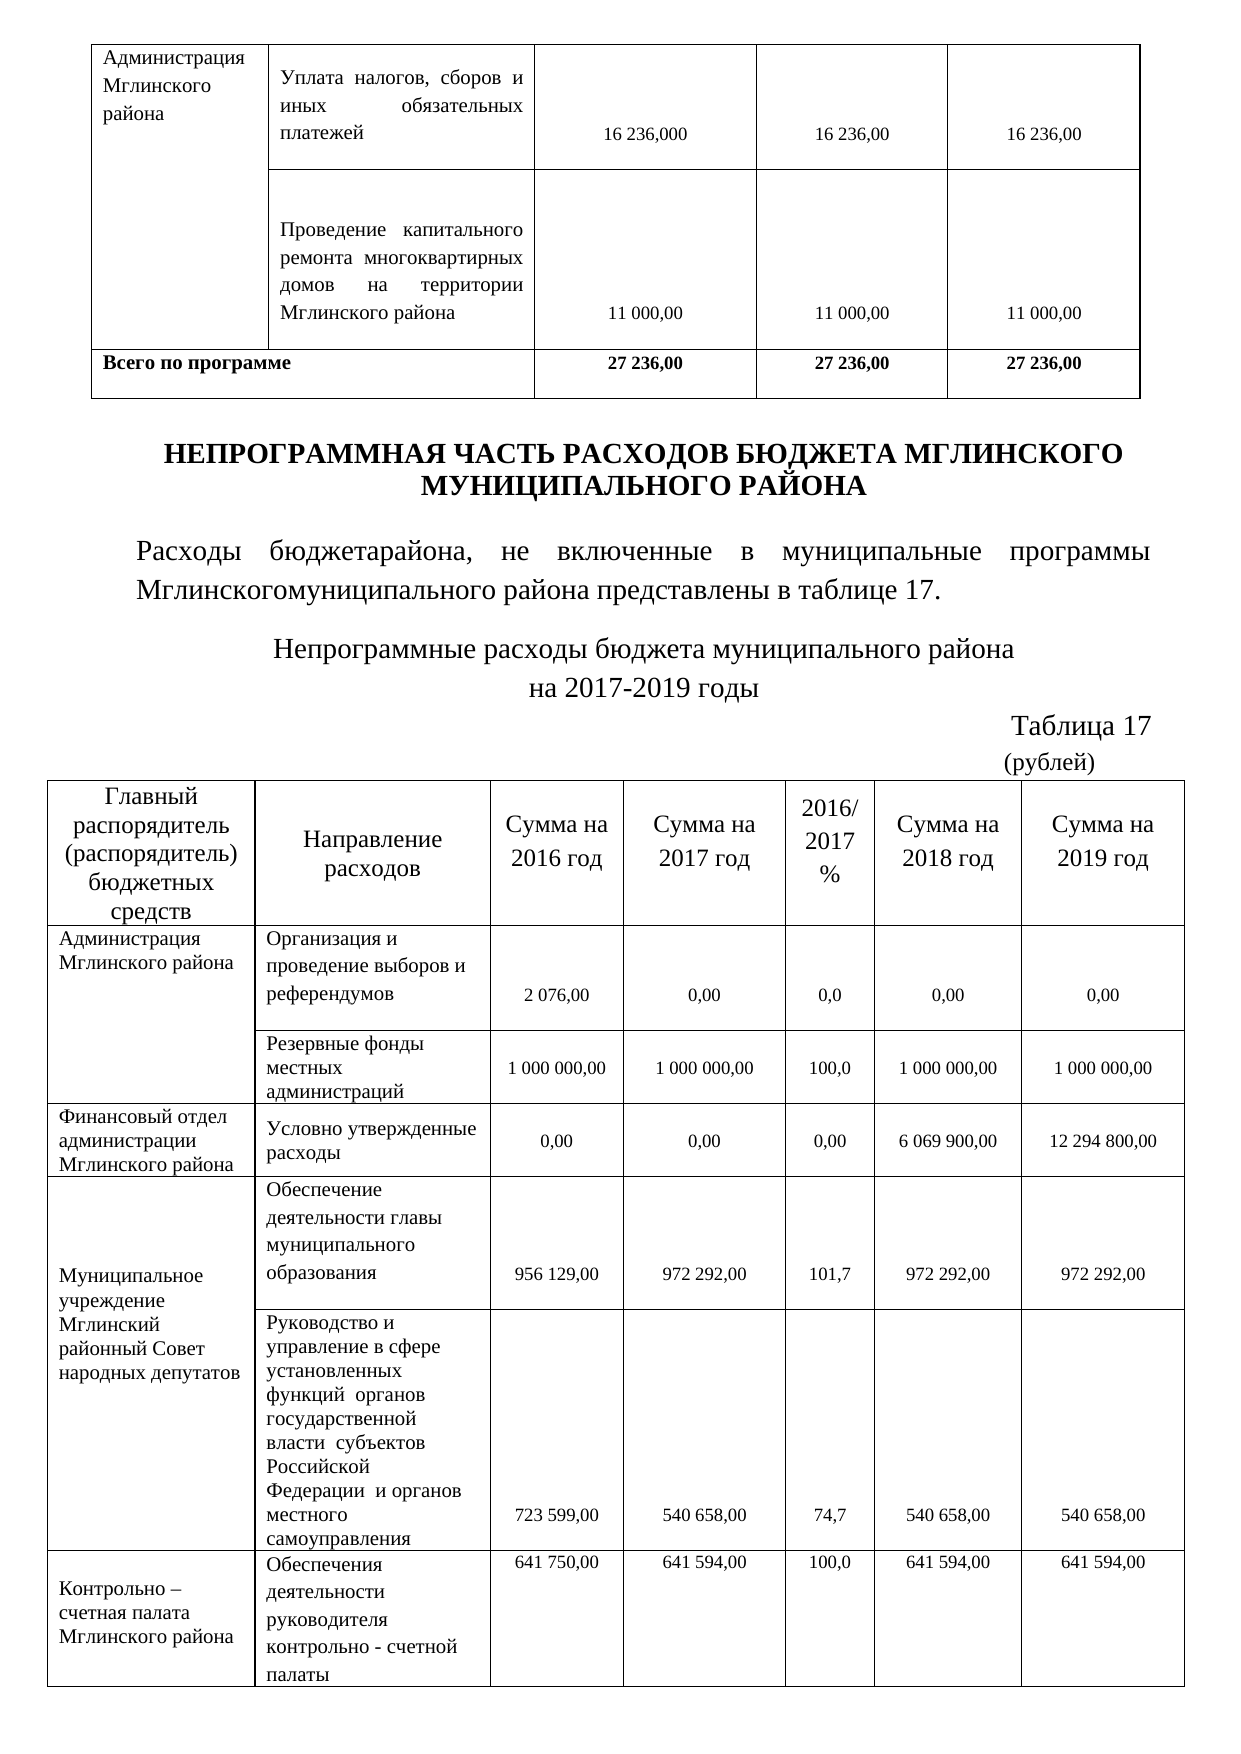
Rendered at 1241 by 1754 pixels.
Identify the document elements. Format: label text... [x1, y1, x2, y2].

table_cell 1 000 000,00 [1022, 1031, 1184, 1103]
table_cell 11 000,00 [757, 170, 947, 348]
table_cell Финансовый отдел администрации Мглинского района [48, 1104, 254, 1176]
table_cell Организация и проведение выборов и референдумов [256, 926, 490, 1030]
table_header 2016/2017 % [786, 781, 874, 925]
table_cell 0,00 [624, 1104, 785, 1176]
table_cell 540 658,00 [875, 1310, 1021, 1550]
table_header Сумма на 2016 год [491, 781, 623, 925]
table_cell Муниципальное учреждение Мглинский районный Совет народных депутатов [48, 1177, 254, 1550]
table_cell 16 236,00 [948, 45, 1139, 169]
table_cell 540 658,00 [1022, 1310, 1184, 1550]
table_cell 641 750,00 [491, 1551, 623, 1686]
table_cell Резервные фонды местных администраций [256, 1031, 490, 1103]
table_cell 540 658,00 [624, 1310, 785, 1550]
table_cell Администрация Мглинского района [92, 45, 268, 348]
table_cell 0,00 [1022, 926, 1184, 1030]
text НЕПРОГРАММНАЯ ЧАСТЬ РАСХОДОВ БЮДЖЕТА МГЛИНСКОГО МУНИЦИПАЛЬНОГО РАЙОНА [136, 438, 1152, 502]
table_cell 27 236,00 [948, 350, 1139, 398]
table_cell 11 000,00 [948, 170, 1139, 348]
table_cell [256, 1551, 490, 1686]
table_cell 1 000 000,00 [624, 1031, 785, 1103]
table_cell 101,7 [786, 1177, 874, 1309]
table_header Сумма на 2018 год [875, 781, 1021, 925]
table_cell 100,0 [786, 1031, 874, 1103]
text Непрограммные расходы бюджета муниципального района на 2017-2019 годы [136, 631, 1152, 703]
table_cell 972 292,00 [875, 1177, 1021, 1309]
table_cell 972 292,00 [1022, 1177, 1184, 1309]
text Расходы бюджетарайона, не включенные в муниципальные программы Мглинскогомуниципального района представлены в таблице 17. [136, 533, 1152, 605]
table_header Направление расходов [256, 781, 490, 925]
table_cell 27 236,00 [535, 350, 756, 398]
table_cell 16 236,00 [757, 45, 947, 169]
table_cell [48, 1551, 254, 1686]
text (рублей) [873, 747, 1152, 776]
table_cell Обеспечение деятельности главы муниципального образования [256, 1177, 490, 1309]
table_cell 0,00 [875, 926, 1021, 1030]
table_cell 27 236,00 [757, 350, 947, 398]
table_cell Руководство и управление в сфере установленных функций органов государственной власти субъектов Российской Федерации и органов местного самоуправления [256, 1310, 490, 1550]
table_cell 100,0 [786, 1551, 874, 1686]
table_cell 0,00 [624, 926, 785, 1030]
table_cell 16 236,000 [535, 45, 756, 169]
table_cell 972 292,00 [624, 1177, 785, 1309]
table_cell 0,00 [491, 1104, 623, 1176]
table_cell 0,0 [786, 926, 874, 1030]
table_cell Проведение капитального ремонта многоквартирных домов на территории Мглинского района [269, 170, 534, 348]
table_cell 1 000 000,00 [491, 1031, 623, 1103]
table_cell 0,00 [786, 1104, 874, 1176]
table_header Сумма на 2017 год [624, 781, 785, 925]
table_cell 2 076,00 [491, 926, 623, 1030]
table_header Главный распорядитель (распорядитель) бюджетных средств [48, 781, 254, 925]
table_cell 723 599,00 [491, 1310, 623, 1550]
table_cell 6 069 900,00 [875, 1104, 1021, 1176]
table_cell 641 594,00 [1022, 1551, 1184, 1686]
table_cell 11 000,00 [535, 170, 756, 348]
table_cell 12 294 800,00 [1022, 1104, 1184, 1176]
table_cell 1 000 000,00 [875, 1031, 1021, 1103]
table_cell 74,7 [786, 1310, 874, 1550]
table_cell 641 594,00 [624, 1551, 785, 1686]
table_cell Администрация Мглинского района [48, 926, 254, 1103]
table_cell 956 129,00 [491, 1177, 623, 1309]
table_cell 641 594,00 [875, 1551, 1021, 1686]
table_cell Уплата налогов, сборов и иных обязательных платежей [269, 45, 534, 169]
table_cell Условно утвержденные расходы [256, 1104, 490, 1176]
table_header Сумма на 2019 год [1022, 781, 1184, 925]
table_cell Всего по программе [92, 350, 534, 398]
text Таблица 17 [136, 708, 1152, 742]
